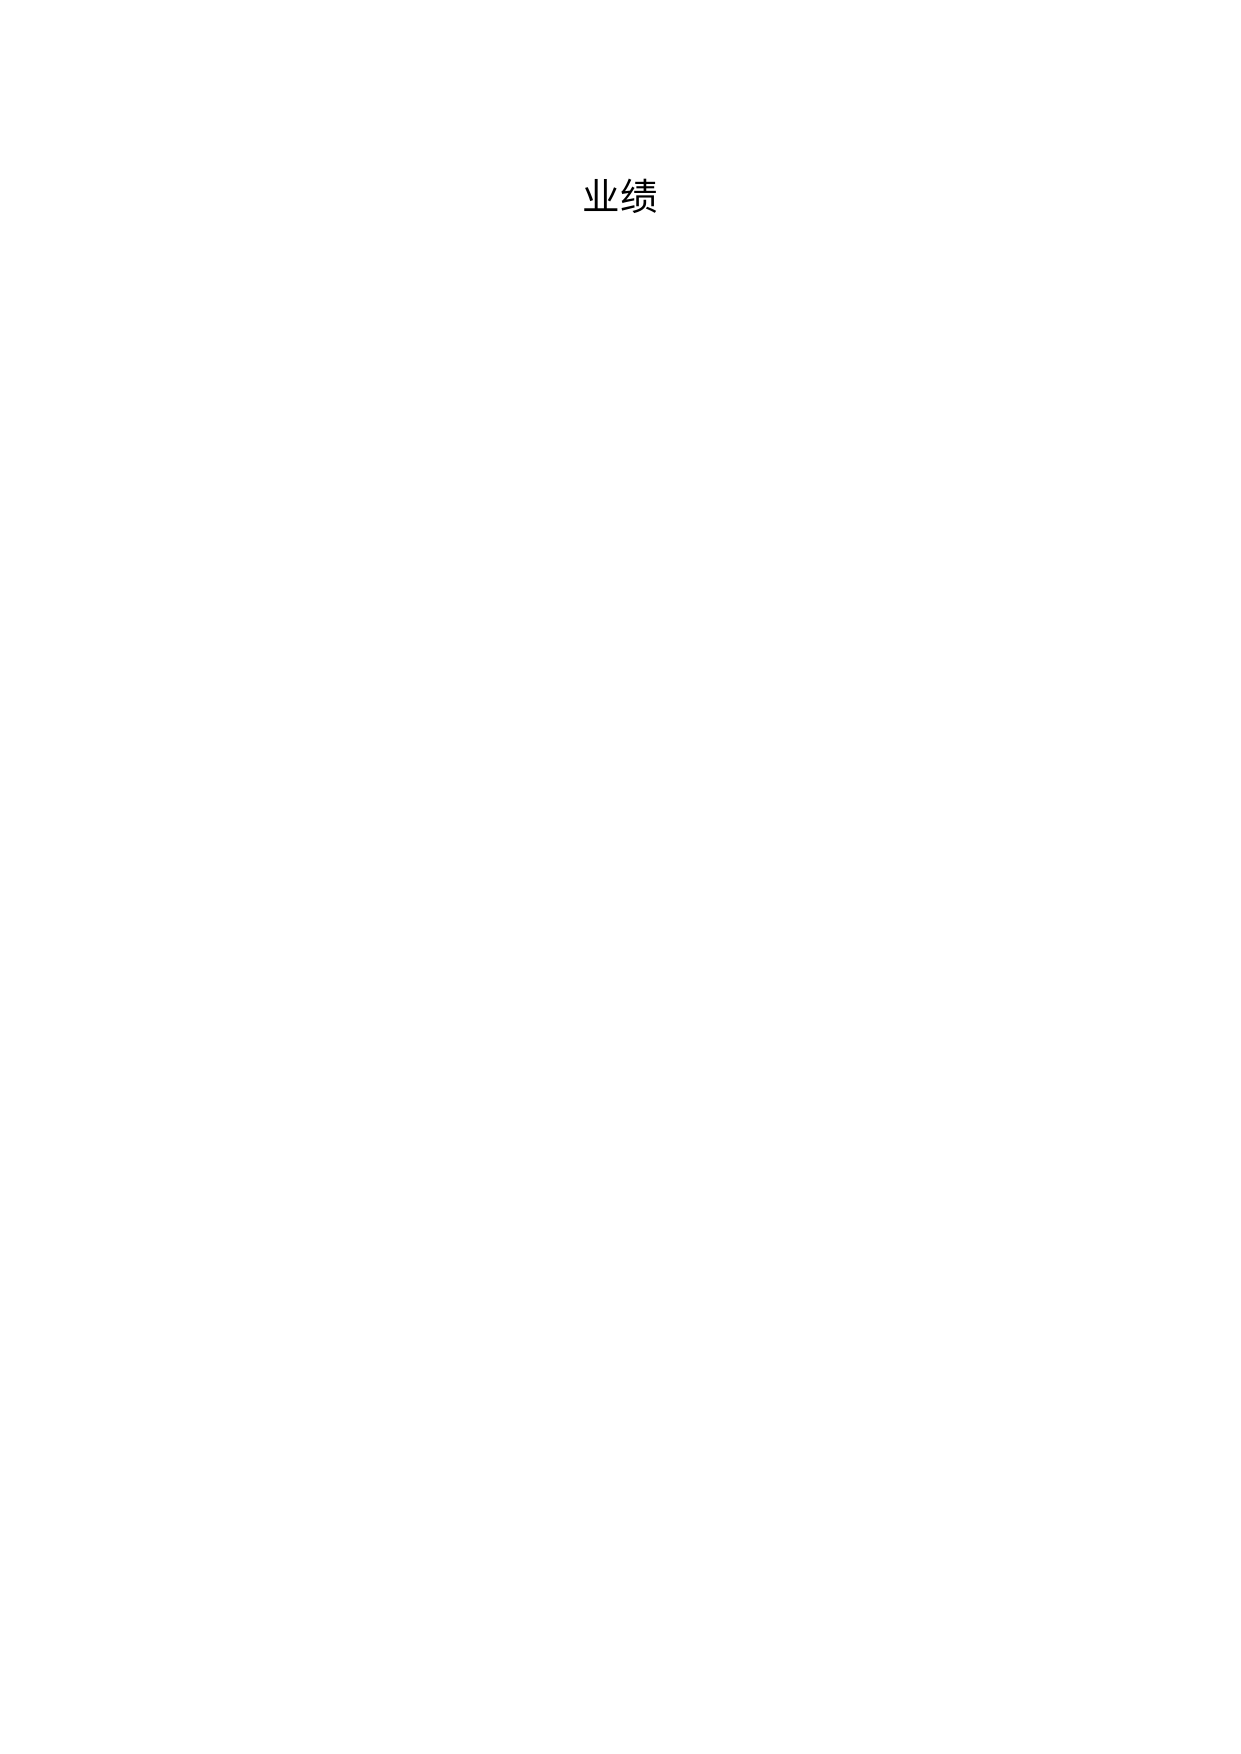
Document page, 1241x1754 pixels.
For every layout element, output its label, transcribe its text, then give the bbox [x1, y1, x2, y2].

text 业绩 [187, 162, 1053, 227]
